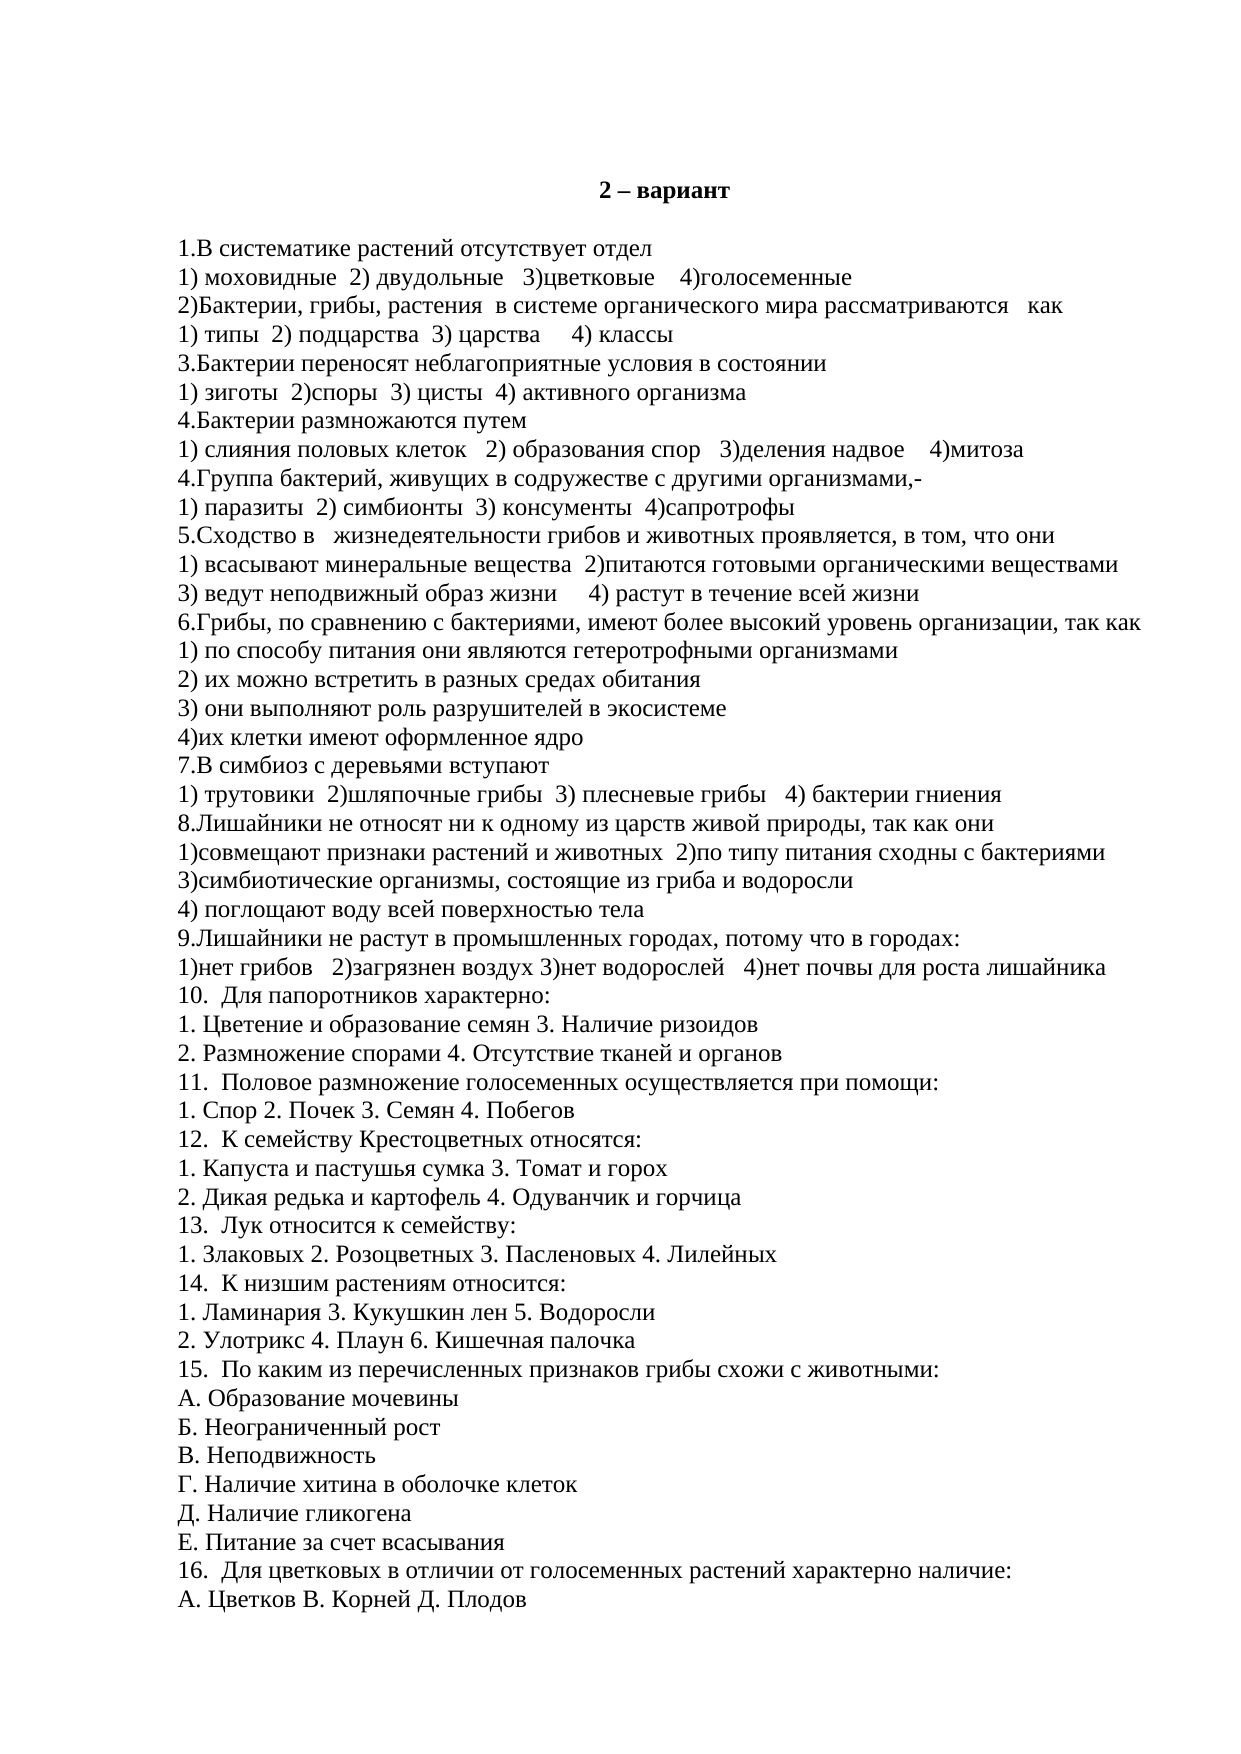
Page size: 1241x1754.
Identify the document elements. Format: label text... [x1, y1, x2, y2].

text 1)совмещают признаки растений и животных 2)по типу питания сходны с бактериями [177, 837, 1152, 866]
text 1) моховидные 2) двудольные 3)цветковые 4)голосеменные [177, 262, 1152, 291]
text 2. Размножение спорами 4. Отсутствие тканей и органов [177, 1038, 1152, 1067]
text 10. Для папоротников характерно: [177, 981, 1152, 1009]
text 4)их клетки имеют оформленное ядро [177, 722, 1152, 751]
text 1)нет грибов 2)загрязнен воздух 3)нет водорослей 4)нет почвы для роста лишайника [177, 952, 1152, 981]
text 3.Бактерии переносят неблагоприятные условия в состоянии [177, 348, 1152, 377]
text 1) по способу питания они являются гетеротрофными организмами [177, 636, 1152, 664]
text 13. Лук относится к семейству: [177, 1211, 1152, 1239]
text 8.Лишайники не относят ни к одному из царств живой природы, так как они [177, 808, 1152, 837]
text Д. Наличие гликогена [177, 1498, 1152, 1527]
text 1) трутовики 2)шляпочные грибы 3) плесневые грибы 4) бактерии гниения [177, 779, 1152, 808]
text 1) типы 2) подцарства 3) царства 4) классы [177, 319, 1152, 348]
text 14. К низшим растениям относится: [177, 1268, 1152, 1297]
text 9.Лишайники не растут в промышленных городах, потому что в городах: [177, 923, 1152, 952]
text 2. Дикая редька и картофель 4. Одуванчик и горчица [177, 1182, 1152, 1211]
text 4.Бактерии размножаются путем [177, 406, 1152, 434]
text Б. Неограниченный рост [177, 1412, 1152, 1441]
text 3) ведут неподвижный образ жизни 4) растут в течение всей жизни [177, 578, 1152, 607]
text 2) их можно встретить в разных средах обитания [177, 664, 1152, 693]
text 1. Злаковых 2. Розоцветных 3. Пасленовых 4. Лилейных [177, 1239, 1152, 1268]
text Е. Питание за счет всасывания [177, 1527, 1152, 1556]
text 3) они выполняют роль разрушителей в экосистеме [177, 693, 1152, 722]
text 11. Половое размножение голосеменных осуществляется при помощи: [177, 1067, 1152, 1096]
text 7.В симбиоз с деревьями вступают [177, 751, 1152, 779]
text 1. Капуста и пастушья сумка 3. Томат и горох [177, 1153, 1152, 1182]
text 3)симбиотические организмы, состоящие из гриба и водоросли [177, 866, 1152, 894]
text А. Цветков В. Корней Д. Плодов [177, 1584, 1152, 1613]
text 2)Бактерии, грибы, растения в системе органического мира рассматриваются как [177, 291, 1152, 319]
text 1.В систематике растений отсутствует отдел [177, 233, 1152, 262]
text Г. Наличие хитина в оболочке клеток [177, 1469, 1152, 1498]
text 16. Для цветковых в отличии от голосеменных растений характерно наличие: [177, 1556, 1152, 1584]
text 1. Спор 2. Почек 3. Семян 4. Побегов [177, 1096, 1152, 1124]
text 1) паразиты 2) симбионты 3) консументы 4)сапротрофы [177, 492, 1152, 521]
text B. Неподвижность [177, 1441, 1152, 1469]
text 12. К семейству Крестоцветных относятся: [177, 1124, 1152, 1153]
text 6.Грибы, по сравнению с бактериями, имеют более высокий уровень организации, так как [177, 607, 1152, 636]
text 1) всасывают минеральные вещества 2)питаются готовыми органическими веществами [177, 549, 1152, 578]
text 15. По каким из перечисленных признаков грибы схожи с животными: [177, 1354, 1152, 1383]
text 5.Сходство в жизнедеятельности грибов и животных проявляется, в том, что они [177, 521, 1152, 549]
text 2 – вариант [177, 176, 1152, 204]
text 1. Цветение и образование семян 3. Наличие ризоидов [177, 1009, 1152, 1038]
text 4.Группа бактерий, живущих в содружестве с другими организмами,- [177, 463, 1152, 492]
text A. Образование мочевины [177, 1383, 1152, 1412]
text 1) зиготы 2)споры 3) цисты 4) активного организма [177, 377, 1152, 406]
text 4) поглощают воду всей поверхностью тела [177, 894, 1152, 923]
text 1) слияния половых клеток 2) образования спор 3)деления надвое 4)митоза [177, 434, 1152, 463]
text 1. Ламинария 3. Кукушкин лен 5. Водоросли [177, 1297, 1152, 1326]
text 2. Улотрикс 4. Плаун 6. Кишечная палочка [177, 1326, 1152, 1354]
